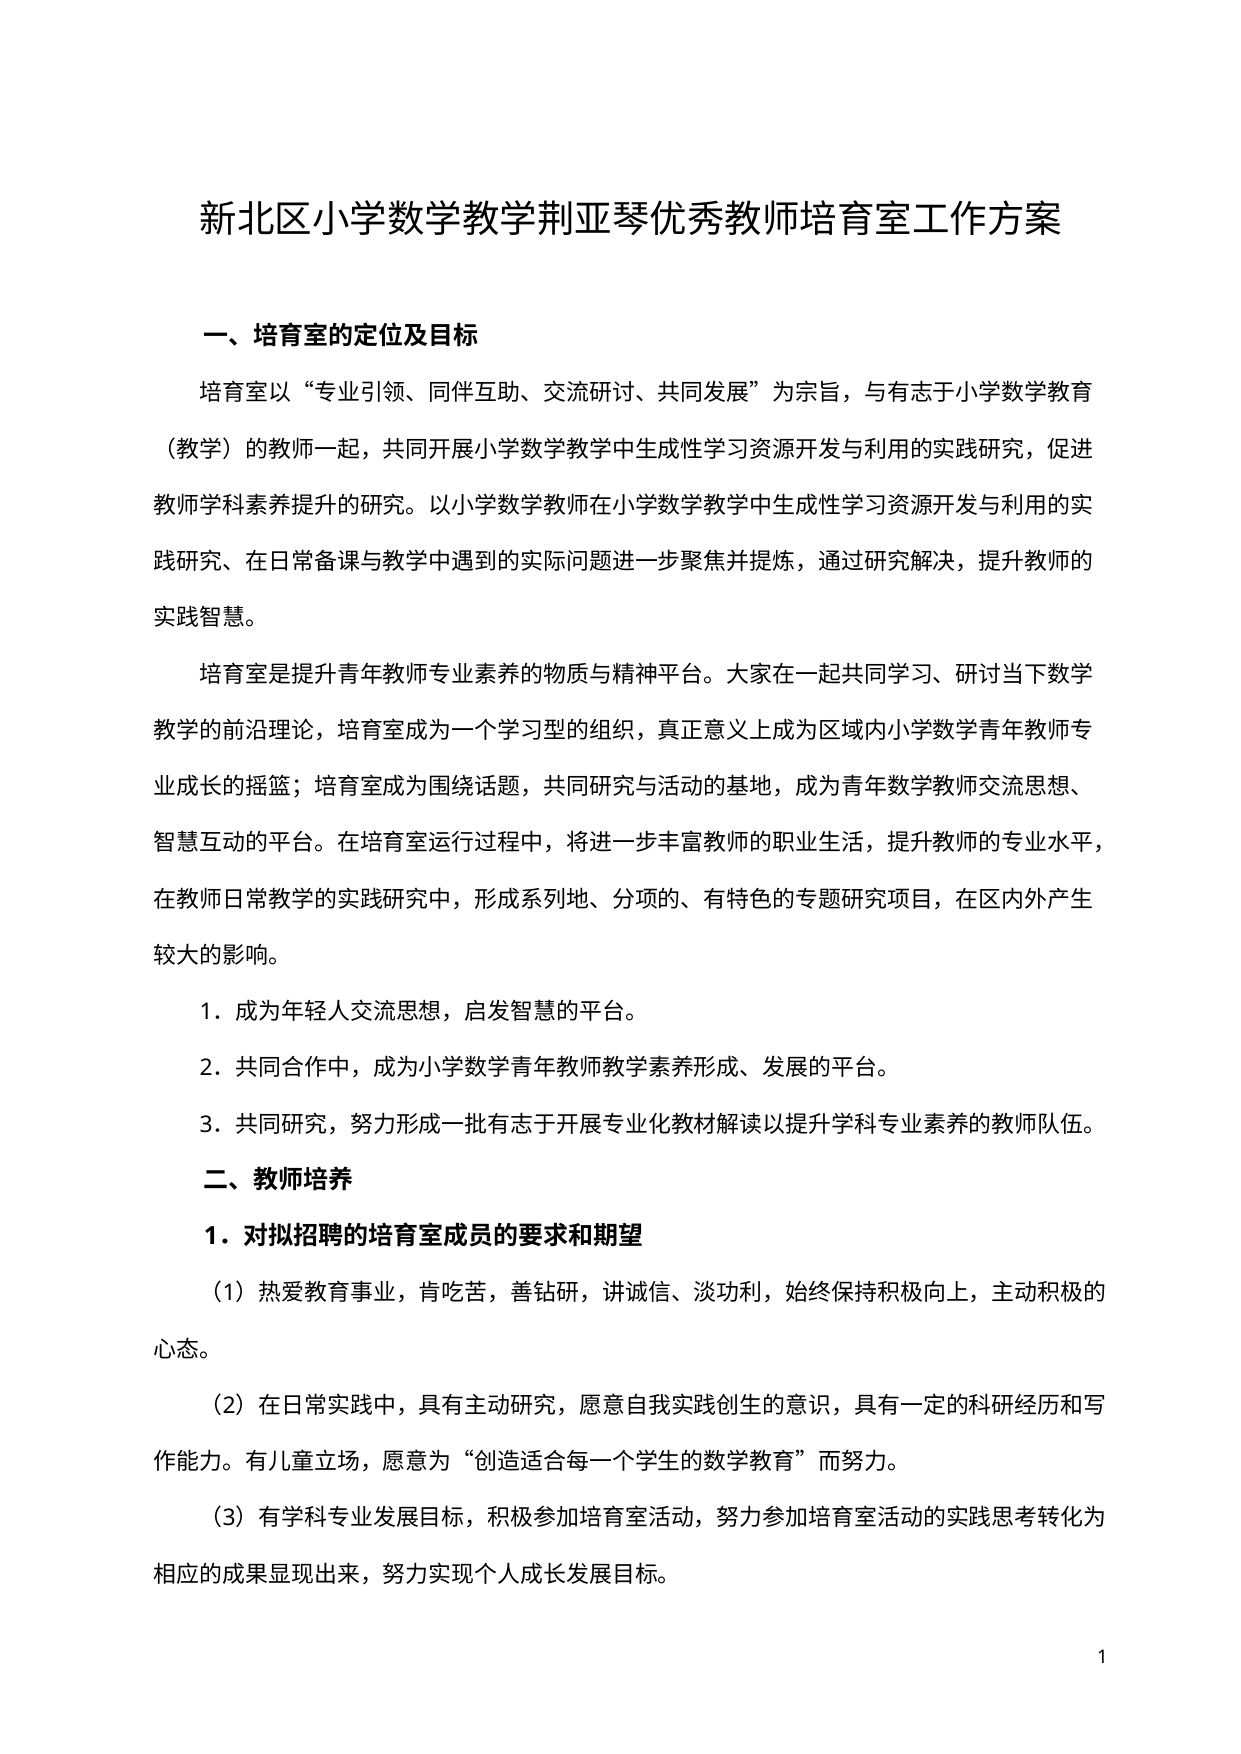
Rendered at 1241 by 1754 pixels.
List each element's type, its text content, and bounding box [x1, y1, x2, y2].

text （1）热爱教育事业，肯吃苦，善钻研，讲诚信、淡功利，始终保持积极向上，主动积极的心态。 [153, 1256, 1107, 1368]
text （2）在日常实践中，具有主动研究，愿意自我实践创生的意识，具有一定的科研经历和写作能力。有儿童立场，愿意为“创造适合每一个学生的数学教育”而努力。 [153, 1368, 1107, 1481]
text 培育室是提升青年教师专业素养的物质与精神平台。大家在一起共同学习、研讨当下数学教学的前沿理论，培育室成为一个学习型的组织，真正意义上成为区域内小学数学青年教师专业成长的摇篮；培育室成为围绕话题，共同研究与活动的基地，成为青年数学教师交流思想、智慧互动的平台。在培育室运行过程中，将进一步丰富教师的职业生活，提升教师的专业水平，在教师日常教学的实践研究中，形成系列地、分项的、有特色的专题研究项目，在区内外产生较大的影响。 [153, 637, 1107, 974]
text 2．共同合作中，成为小学数学青年教师教学素养形成、发展的平台。 [153, 1031, 1107, 1087]
text 新北区小学数学教学荆亚琴优秀教师培育室工作方案 [153, 189, 1107, 243]
text 1．对拟招聘的培育室成员的要求和期望 [153, 1199, 1107, 1256]
text 培育室以“专业引领、同伴互助、交流研讨、共同发展”为宗旨，与有志于小学数学教育（教学）的教师一起，共同开展小学数学教学中生成性学习资源开发与利用的实践研究，促进教师学科素养提升的研究。以小学数学教师在小学数学教学中生成性学习资源开发与利用的实践研究、在日常备课与教学中遇到的实际问题进一步聚焦并提炼，通过研究解决，提升教师的实践智慧。 [153, 356, 1107, 637]
text 3．共同研究，努力形成一批有志于开展专业化教材解读以提升学科专业素养的教师队伍。 [153, 1087, 1107, 1143]
text 二、教师培养 [153, 1143, 1107, 1199]
text 1．成为年轻人交流思想，启发智慧的平台。 [153, 974, 1107, 1031]
text 一、培育室的定位及目标 [153, 299, 1107, 356]
text （3）有学科专业发展目标，积极参加培育室活动，努力参加培育室活动的实践思考转化为相应的成果显现出来，努力实现个人成长发展目标。 [153, 1481, 1107, 1593]
